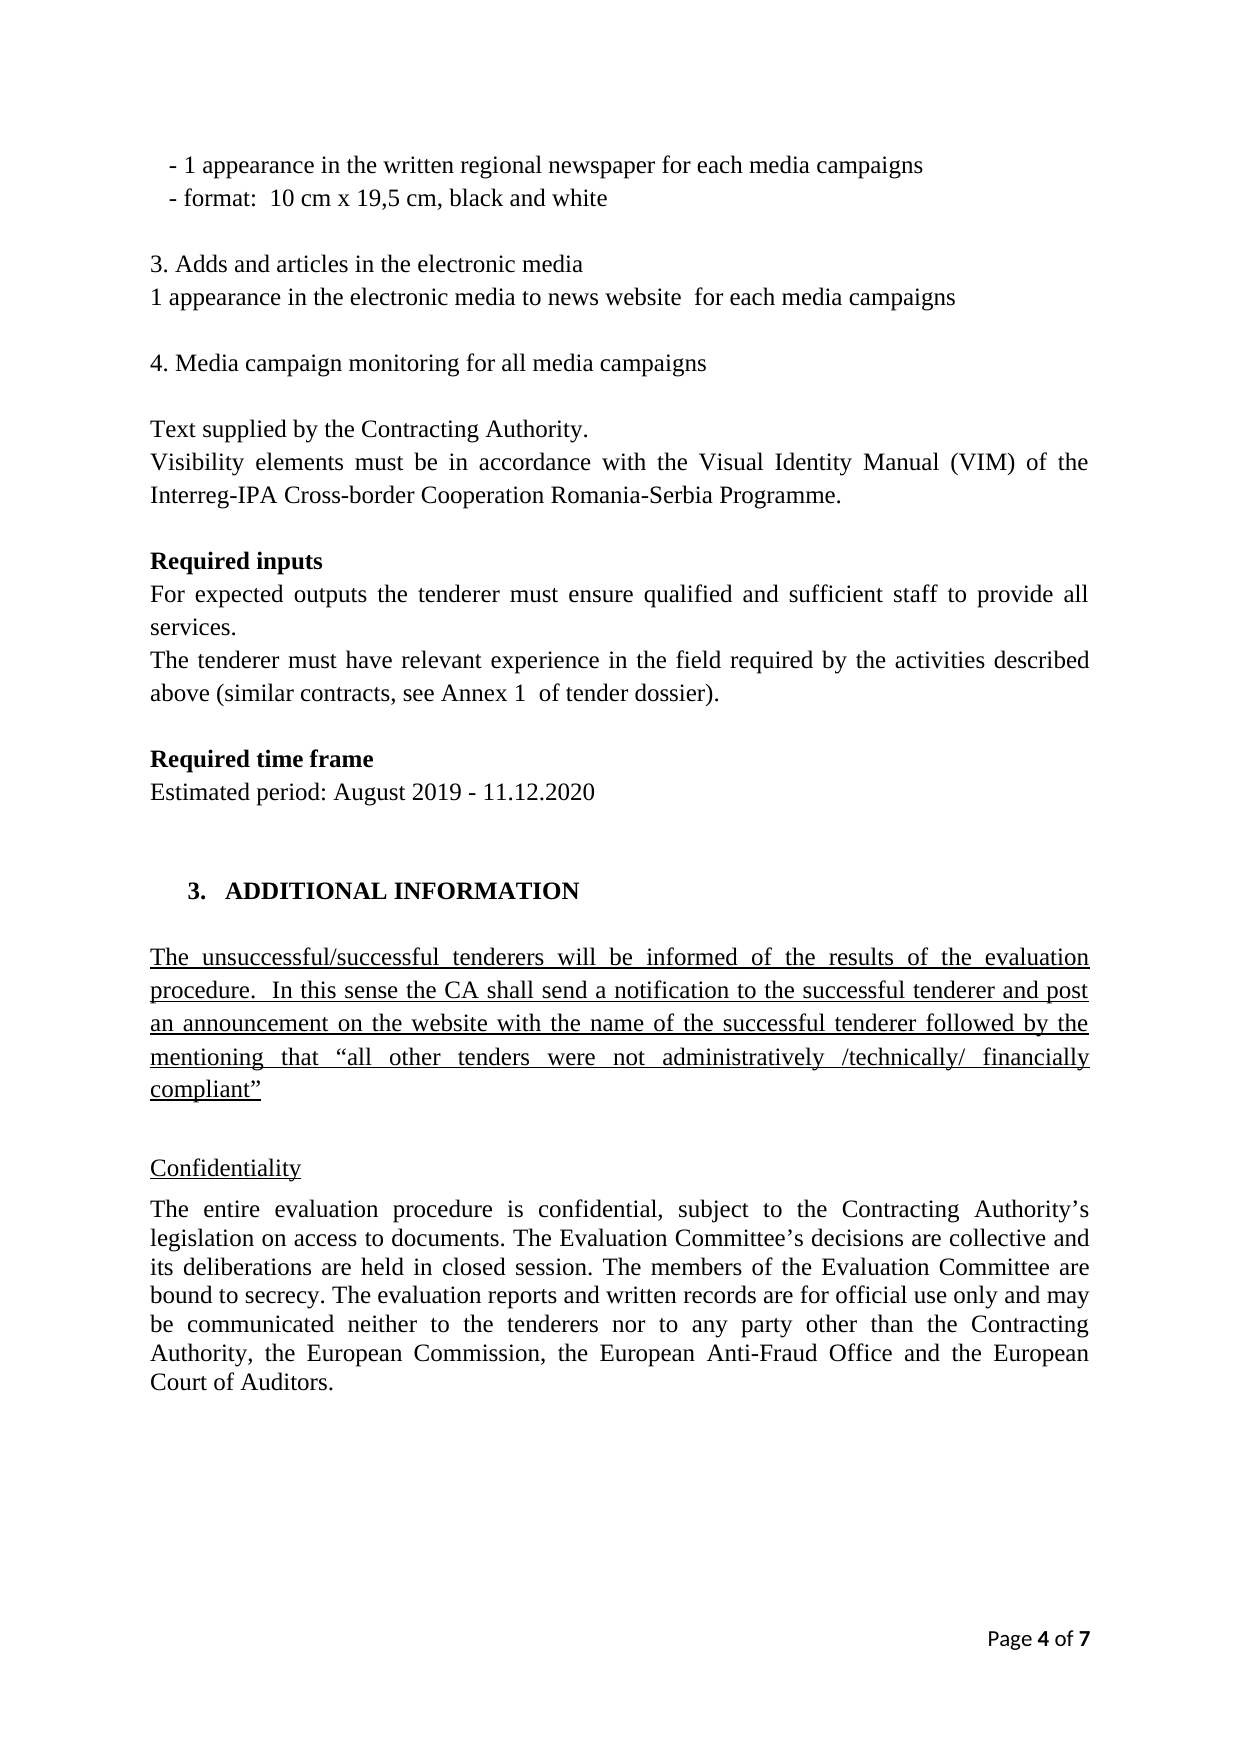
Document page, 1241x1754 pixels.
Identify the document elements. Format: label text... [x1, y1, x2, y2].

text Visibility elements must be in accordance with the Visual Identity Manual (VIM) of the Interreg-IPA Cross-border Cooperation Romania-Serbia Programme. [150, 447, 1090, 509]
text The tenderer must have relevant experience in the field required by the activities described above (similar contracts, see Annex 1 of tender dossier). [150, 645, 1090, 707]
text For expected outputs the tenderer must ensure qualified and sufficient staff to provide all services. [150, 579, 1090, 641]
text Estimated period: August 2019 - 11.12.2020 [150, 777, 1090, 806]
text - format: 10 cm x 19,5 cm, black and white [150, 183, 1090, 212]
text The unsuccessful/successful tenderers will be informed of the results of the evaluation procedure. In this sense the CA shall send a notification to the successful tenderer and post an announcement on the website with the name of the successful tenderer followed by the mentioning that “all other tenders were not administratively /technically/ financially compliant” [150, 942, 1090, 967]
text - 1 appearance in the written regional newspaper for each media campaigns [150, 150, 1090, 179]
text Required time frame [150, 744, 1090, 773]
text Confidentiality [150, 1153, 1090, 1182]
text 3. Adds and articles in the electronic media [150, 249, 1090, 278]
text Text supplied by the Contracting Authority. [150, 414, 1090, 443]
text Required inputs [150, 546, 1090, 575]
text The unsuccessful/successful tenderers will be informed of the results of the evaluation procedure. In this sense the CA shall send a notification to the successful tenderer and post an announcement on the website with the name of the successful tenderer followed by the mentioning that “all other tenders were not administratively /technically/ financially compliant” [150, 969, 1090, 1067]
list ADDITIONAL INFORMATION [187, 876, 1090, 905]
text 1 appearance in the electronic media to news website for each media campaigns [150, 282, 1090, 311]
text The entire evaluation procedure is confidential, subject to the Contracting Authority’s legislation on access to documents. The Evaluation Committee’s decisions are collective and its deliberations are held in closed session. The members of the Evaluation Committee are bound to secrecy. The evaluation reports and written records are for official use only and may be communicated neither to the tenderers nor to any party other than the Contracting Authority, the European Commission, the European Anti-Fraud Office and the European Court of Auditors. [150, 1194, 1090, 1396]
text 4. Media campaign monitoring for all media campaigns [150, 348, 1090, 377]
text The unsuccessful/successful tenderers will be informed of the results of the evaluation procedure. In this sense the CA shall send a notification to the successful tenderer and post an announcement on the website with the name of the successful tenderer followed by the mentioning that “all other tenders were not administratively /technically/ financially compliant” [150, 1068, 1090, 1103]
